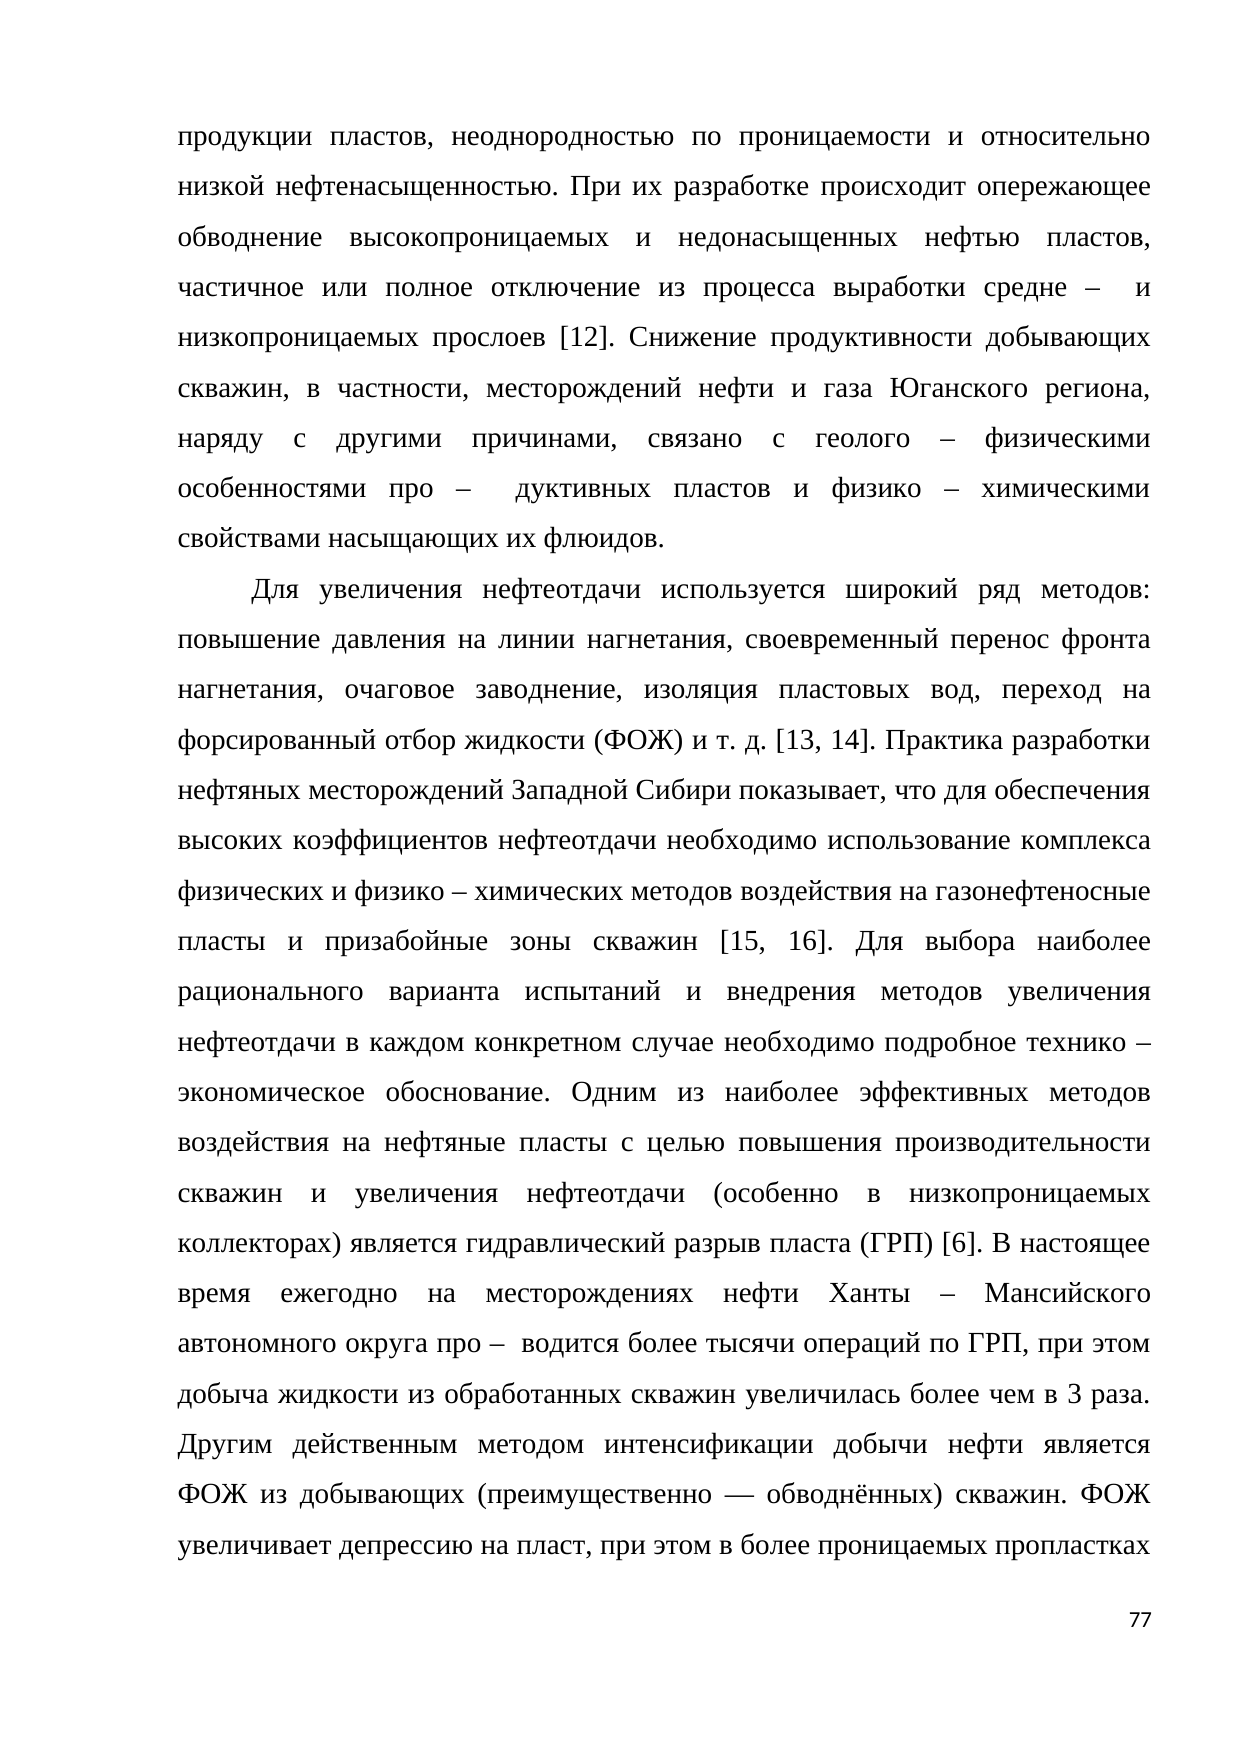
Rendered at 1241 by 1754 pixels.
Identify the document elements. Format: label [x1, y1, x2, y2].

text [177, 571, 1152, 1560]
text [177, 118, 1152, 554]
